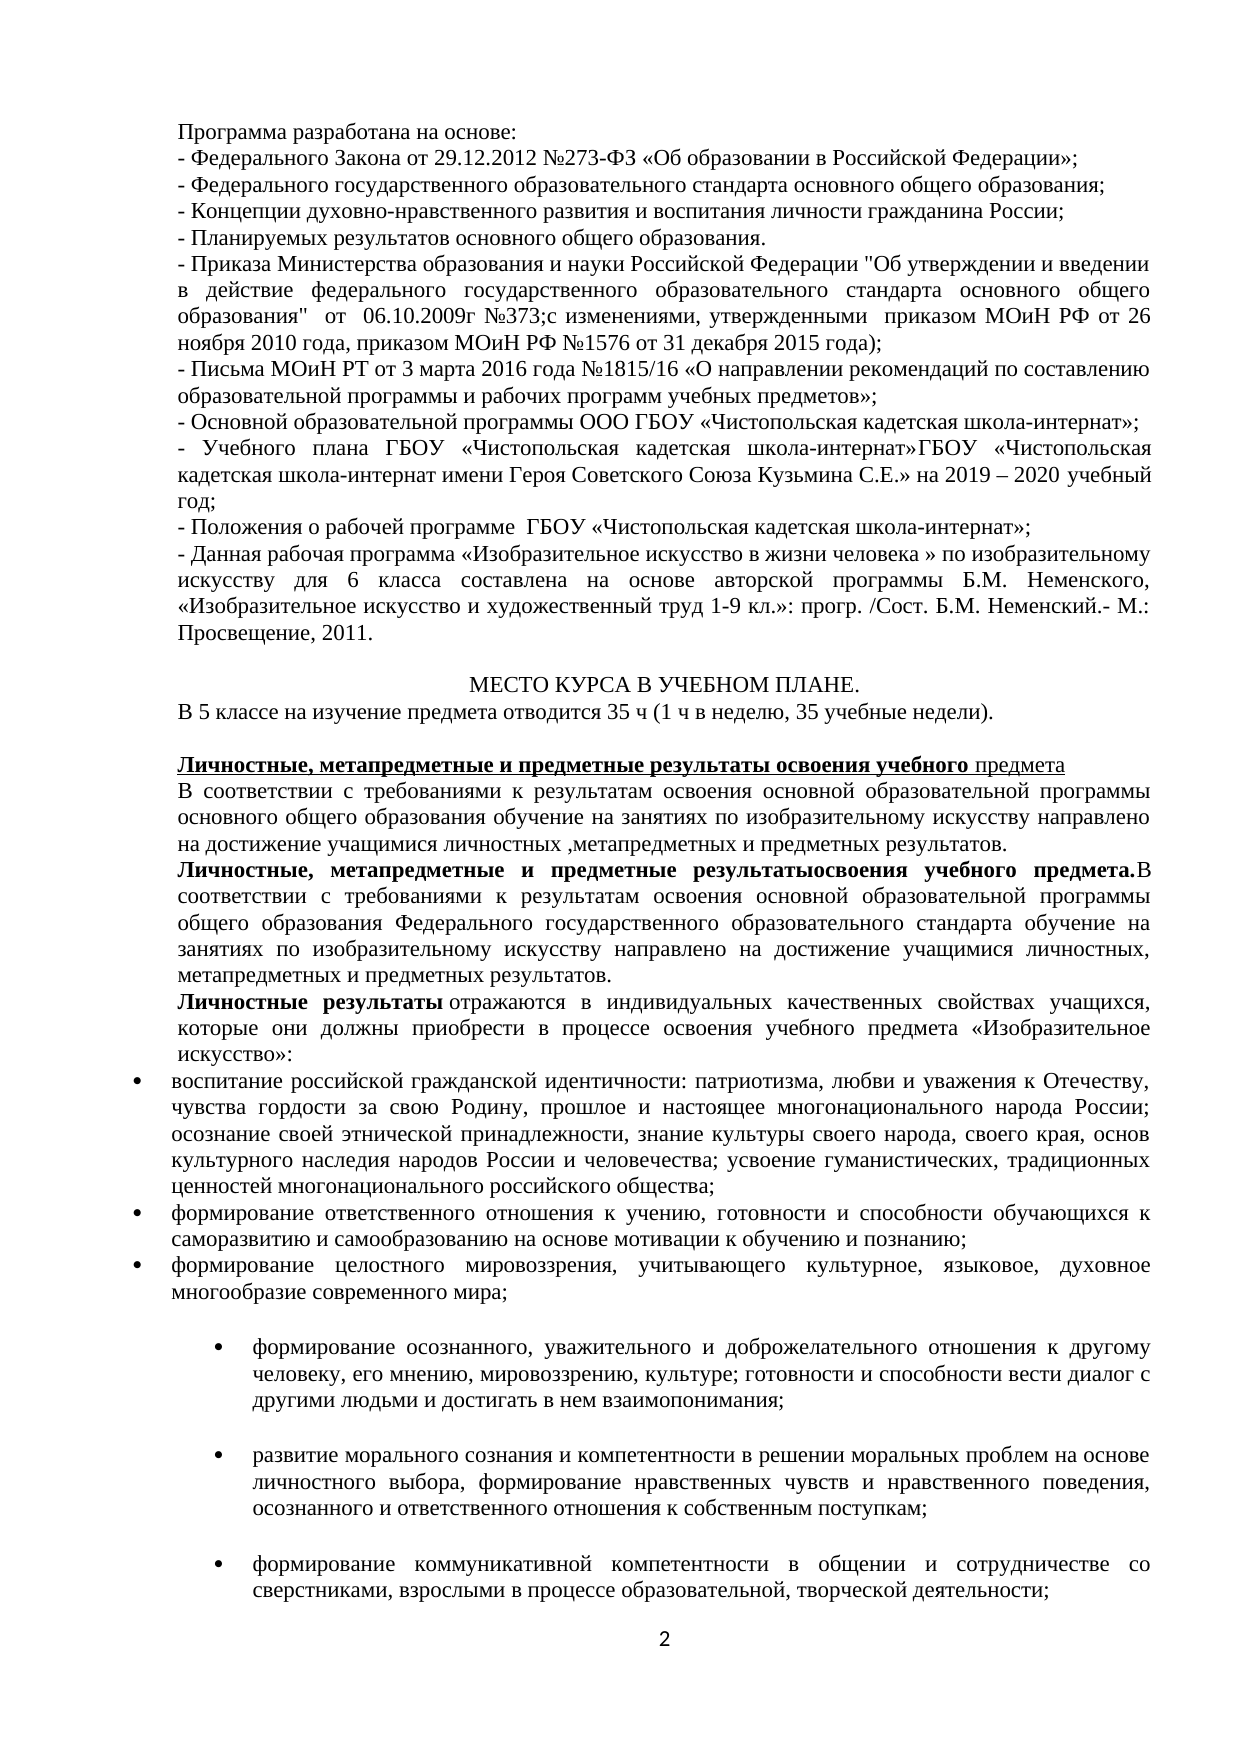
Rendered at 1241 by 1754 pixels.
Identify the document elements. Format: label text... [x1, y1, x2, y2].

text - Планируемых результатов основного общего образования. [177, 223, 1152, 250]
text Личностные, метапредметные и предметные результатыосвоения учебного предмета.В соответствии с требованиями к результатам освоения основной образовательной программы общего образования Федерального государственного образовательного стандарта обучение на занятиях по изобразительному искусству направлено на достижение учащимися личностных, метапредметных и предметных результатов. [177, 856, 1152, 988]
text В 5 классе на изучение предмета отводится 35 ч (1 ч в неделю, 35 учебные недели). [177, 698, 1152, 724]
text Программа разработана на основе: [177, 118, 1152, 144]
text Личностные результаты отражаются в индивидуальных качественных свойствах учащихся, которые они должны приобрести в процессе освоения учебного предмета «Изобразительное искусство»: [177, 988, 1152, 1067]
list формирование целостного мировоззрения, учитывающего культурное, языковое, духовное многообразие современного мира; [134, 1251, 1152, 1304]
list развитие морального сознания и компетентности в решении моральных проблем на основе личностного выбора, формирование нравственных чувств и нравственного поведения, осознанного и ответственного отношения к собственным поступкам; [215, 1441, 1152, 1521]
text - Данная рабочая программа «Изобразительное искусство в жизни человека » по изобразительному искусству для 6 класса составлена на основе авторской программы Б.М. Неменского, «Изобразительное искусство и художественный труд 1-9 кл.»: прогр. /Сост. Б.М. Неменский.- М.: Просвещение, 2011. [177, 540, 1152, 645]
text - Положения о рабочей программе ГБОУ «Чистопольская кадетская школа-интернат»; [177, 513, 1152, 540]
text МЕСТО КУРСА В УЧЕБНОМ ПЛАНЕ. [177, 672, 1152, 698]
text - Федерального Закона от 29.12.2012 №273-ФЗ «Об образовании в Российской Федерации»; [177, 144, 1152, 171]
text В соответствии с требованиями к результатам освоения основной образовательной программы основного общего образования обучение на занятиях по изобразительному искусству направлено на достижение учащимися личностных ,метапредметных и предметных результатов. [177, 777, 1152, 856]
text - Учебного плана ГБОУ «Чистопольская кадетская школа-интернат»ГБОУ «Чистопольская кадетская школа-интернат имени Героя Советского Союза Кузьмина С.Е.» на 2019 – 2020 учебный год; [177, 434, 1152, 513]
list формирование коммуникативной компетентности в общении и сотрудничестве со сверстниками, взрослыми в процессе образовательной, творческой деятельности; [215, 1550, 1152, 1602]
list воспитание российской гражданской идентичности: патриотизма, любви и уважения к Отечеству, чувства гордости за свою Родину, прошлое и настоящее многонационального народа России; осознание своей этнической принадлежности, знание культуры своего народа, своего края, основ культурного наследия народов России и человечества; усвоение гуманистических, традиционных ценностей многонационального российского общества; [134, 1067, 1152, 1199]
list формирование осознанного, уважительного и доброжелательного отношения к другому человеку, его мнению, мировоззрению, культуре; готовности и способности вести диалог с другими людьми и достигать в нем взаимопонимания; [215, 1333, 1152, 1412]
list формирование ответственного отношения к учению, готовности и способности обучающихся к саморазвитию и самообразованию на основе мотивации к обучению и познанию; [134, 1199, 1152, 1251]
text Личностные, метапредметные и предметные результаты освоения учебного предмета [177, 751, 1152, 777]
text - Письма МОиН РТ от 3 марта 2016 года №1815/16 «О направлении рекомендаций по составлению образовательной программы и рабочих программ учебных предметов»; [177, 355, 1152, 408]
text - Основной образовательной программы ООО ГБОУ «Чистопольская кадетская школа-интернат»; [177, 408, 1152, 434]
text - Федерального государственного образовательного стандарта основного общего образования; [177, 171, 1152, 197]
text - Приказа Министерства образования и науки Российской Федерации "Об утверждении и введении в действие федерального государственного образовательного стандарта основного общего образования" от 06.10.2009г №373;с изменениями, утвержденными приказом МОиН РФ от 26 ноября 2010 года, приказом МОиН РФ №1576 от 31 декабря 2015 года); [177, 250, 1152, 355]
text - Концепции духовно-нравственного развития и воспитания личности гражданина России; [177, 197, 1152, 223]
